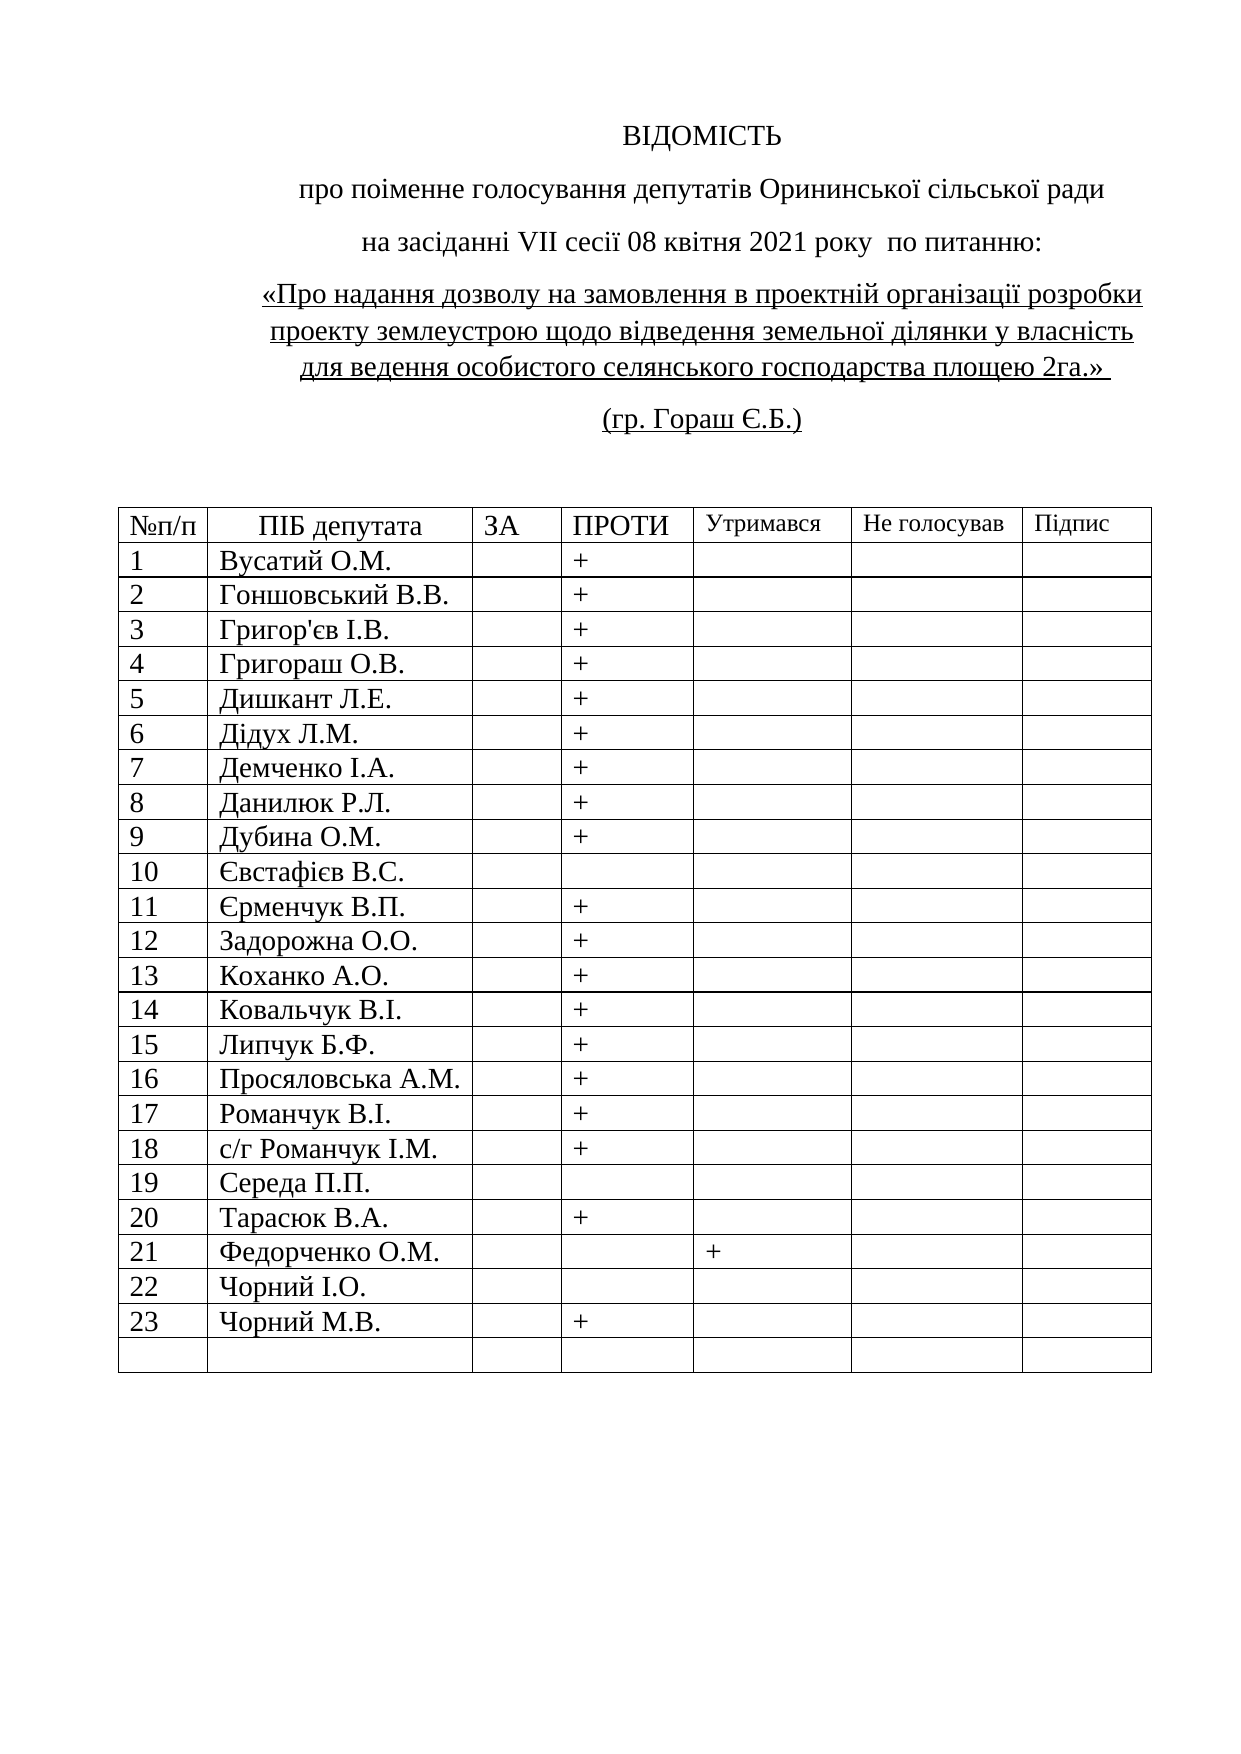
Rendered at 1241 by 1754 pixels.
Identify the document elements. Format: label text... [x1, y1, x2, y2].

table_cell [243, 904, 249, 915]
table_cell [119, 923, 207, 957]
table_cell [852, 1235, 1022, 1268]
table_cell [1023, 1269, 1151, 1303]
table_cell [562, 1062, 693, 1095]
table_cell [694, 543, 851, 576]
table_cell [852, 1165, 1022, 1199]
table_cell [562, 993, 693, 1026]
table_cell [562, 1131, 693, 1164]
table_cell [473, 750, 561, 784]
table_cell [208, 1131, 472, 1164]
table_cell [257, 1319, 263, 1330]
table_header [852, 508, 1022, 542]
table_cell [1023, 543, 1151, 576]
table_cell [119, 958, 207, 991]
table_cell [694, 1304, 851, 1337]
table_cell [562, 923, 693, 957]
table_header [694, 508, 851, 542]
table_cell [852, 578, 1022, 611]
text про поіменне голосування депутатів Орининської сільської ради [252, 171, 1152, 204]
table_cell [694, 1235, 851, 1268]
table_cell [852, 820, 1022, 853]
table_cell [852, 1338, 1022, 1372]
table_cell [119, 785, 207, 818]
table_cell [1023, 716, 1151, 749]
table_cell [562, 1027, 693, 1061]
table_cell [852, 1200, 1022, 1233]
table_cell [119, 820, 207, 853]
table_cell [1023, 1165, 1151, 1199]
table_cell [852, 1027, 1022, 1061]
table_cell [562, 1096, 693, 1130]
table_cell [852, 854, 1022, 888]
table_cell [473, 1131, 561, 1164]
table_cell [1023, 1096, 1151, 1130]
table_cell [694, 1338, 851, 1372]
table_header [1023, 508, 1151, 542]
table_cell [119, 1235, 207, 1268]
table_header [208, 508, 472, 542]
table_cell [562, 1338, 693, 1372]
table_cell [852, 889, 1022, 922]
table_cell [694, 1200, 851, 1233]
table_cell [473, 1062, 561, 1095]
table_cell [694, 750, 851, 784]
text (гр. Гораш Є.Б.) [252, 402, 1152, 435]
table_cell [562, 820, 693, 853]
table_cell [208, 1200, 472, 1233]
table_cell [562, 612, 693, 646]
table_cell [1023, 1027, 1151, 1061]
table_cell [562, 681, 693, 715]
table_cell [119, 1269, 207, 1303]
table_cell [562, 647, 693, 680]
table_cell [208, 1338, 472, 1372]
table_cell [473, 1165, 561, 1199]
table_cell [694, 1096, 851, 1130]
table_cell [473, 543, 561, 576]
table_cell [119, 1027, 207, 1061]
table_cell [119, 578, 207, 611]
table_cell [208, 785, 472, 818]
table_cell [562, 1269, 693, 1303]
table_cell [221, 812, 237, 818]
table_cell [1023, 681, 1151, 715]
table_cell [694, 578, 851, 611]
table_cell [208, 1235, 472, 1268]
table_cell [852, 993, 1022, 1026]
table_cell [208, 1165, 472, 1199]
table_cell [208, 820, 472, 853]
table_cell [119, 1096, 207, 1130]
text ВІДОМІСТЬ [252, 118, 1152, 152]
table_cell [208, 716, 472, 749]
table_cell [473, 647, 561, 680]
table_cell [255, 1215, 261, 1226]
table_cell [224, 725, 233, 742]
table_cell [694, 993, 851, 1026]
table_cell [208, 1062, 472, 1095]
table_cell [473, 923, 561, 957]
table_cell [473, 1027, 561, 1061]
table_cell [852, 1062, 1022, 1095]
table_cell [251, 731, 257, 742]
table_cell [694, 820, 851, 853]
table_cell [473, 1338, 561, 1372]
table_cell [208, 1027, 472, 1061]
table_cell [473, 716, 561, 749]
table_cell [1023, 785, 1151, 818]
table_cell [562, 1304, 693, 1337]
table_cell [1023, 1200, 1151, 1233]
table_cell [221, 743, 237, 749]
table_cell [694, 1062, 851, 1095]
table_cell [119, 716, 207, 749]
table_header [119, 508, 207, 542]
text «Про надання дозволу на замовлення в проектній організації розробки проекту землеустрою щодо відведення земельної ділянки у власність для ведення особистого селянського господарства площею 2га.» [252, 277, 1152, 382]
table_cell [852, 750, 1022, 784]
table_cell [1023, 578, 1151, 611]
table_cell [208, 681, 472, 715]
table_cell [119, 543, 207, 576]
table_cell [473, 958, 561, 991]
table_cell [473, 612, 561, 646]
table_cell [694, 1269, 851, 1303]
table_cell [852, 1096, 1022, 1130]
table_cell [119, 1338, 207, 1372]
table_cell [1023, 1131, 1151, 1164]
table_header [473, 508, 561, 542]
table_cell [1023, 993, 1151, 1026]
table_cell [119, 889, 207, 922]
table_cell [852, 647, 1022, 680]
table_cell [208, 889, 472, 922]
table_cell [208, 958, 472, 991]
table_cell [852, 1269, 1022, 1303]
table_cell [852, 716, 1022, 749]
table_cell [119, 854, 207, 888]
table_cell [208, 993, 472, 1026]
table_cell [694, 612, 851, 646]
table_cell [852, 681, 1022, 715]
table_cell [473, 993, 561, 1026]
text на засіданні VII сесії 08 квітня 2021 року по питанню: [252, 224, 1152, 257]
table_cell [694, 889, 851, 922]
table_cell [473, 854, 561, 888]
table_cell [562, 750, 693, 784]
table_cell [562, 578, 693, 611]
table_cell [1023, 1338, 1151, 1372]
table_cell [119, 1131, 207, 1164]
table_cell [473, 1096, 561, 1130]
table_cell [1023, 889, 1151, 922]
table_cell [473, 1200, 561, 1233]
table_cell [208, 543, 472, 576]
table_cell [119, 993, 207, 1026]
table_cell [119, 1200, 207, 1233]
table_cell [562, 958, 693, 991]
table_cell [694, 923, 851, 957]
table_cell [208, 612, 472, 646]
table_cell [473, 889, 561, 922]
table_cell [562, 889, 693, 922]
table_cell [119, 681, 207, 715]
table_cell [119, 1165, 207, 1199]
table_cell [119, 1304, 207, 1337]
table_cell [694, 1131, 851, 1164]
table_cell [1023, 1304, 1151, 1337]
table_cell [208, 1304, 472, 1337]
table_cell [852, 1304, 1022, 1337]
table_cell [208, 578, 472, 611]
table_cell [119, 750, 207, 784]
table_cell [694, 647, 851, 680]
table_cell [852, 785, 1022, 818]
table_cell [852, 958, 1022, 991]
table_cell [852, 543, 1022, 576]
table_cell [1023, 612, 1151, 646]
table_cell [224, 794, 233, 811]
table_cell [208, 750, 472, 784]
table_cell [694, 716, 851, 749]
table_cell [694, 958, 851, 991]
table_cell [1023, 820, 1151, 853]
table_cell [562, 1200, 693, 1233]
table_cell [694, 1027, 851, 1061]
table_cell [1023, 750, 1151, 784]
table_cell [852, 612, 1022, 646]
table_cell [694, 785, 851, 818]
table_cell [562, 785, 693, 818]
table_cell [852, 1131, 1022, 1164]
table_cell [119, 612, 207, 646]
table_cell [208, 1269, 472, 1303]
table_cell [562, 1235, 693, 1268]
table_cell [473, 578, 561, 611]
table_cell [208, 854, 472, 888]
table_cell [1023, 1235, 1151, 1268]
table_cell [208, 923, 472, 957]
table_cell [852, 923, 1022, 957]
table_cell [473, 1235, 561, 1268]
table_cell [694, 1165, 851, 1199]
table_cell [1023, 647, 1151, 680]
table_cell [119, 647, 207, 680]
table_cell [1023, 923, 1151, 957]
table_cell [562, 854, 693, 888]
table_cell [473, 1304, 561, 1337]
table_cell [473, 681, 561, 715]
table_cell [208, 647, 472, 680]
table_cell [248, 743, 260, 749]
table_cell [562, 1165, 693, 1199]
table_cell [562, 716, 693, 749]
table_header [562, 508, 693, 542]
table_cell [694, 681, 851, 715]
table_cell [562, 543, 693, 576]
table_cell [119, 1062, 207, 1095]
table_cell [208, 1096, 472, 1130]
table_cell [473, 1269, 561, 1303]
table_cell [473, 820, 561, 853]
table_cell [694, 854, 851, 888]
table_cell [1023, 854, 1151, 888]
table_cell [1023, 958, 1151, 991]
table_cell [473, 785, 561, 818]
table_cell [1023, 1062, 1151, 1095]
